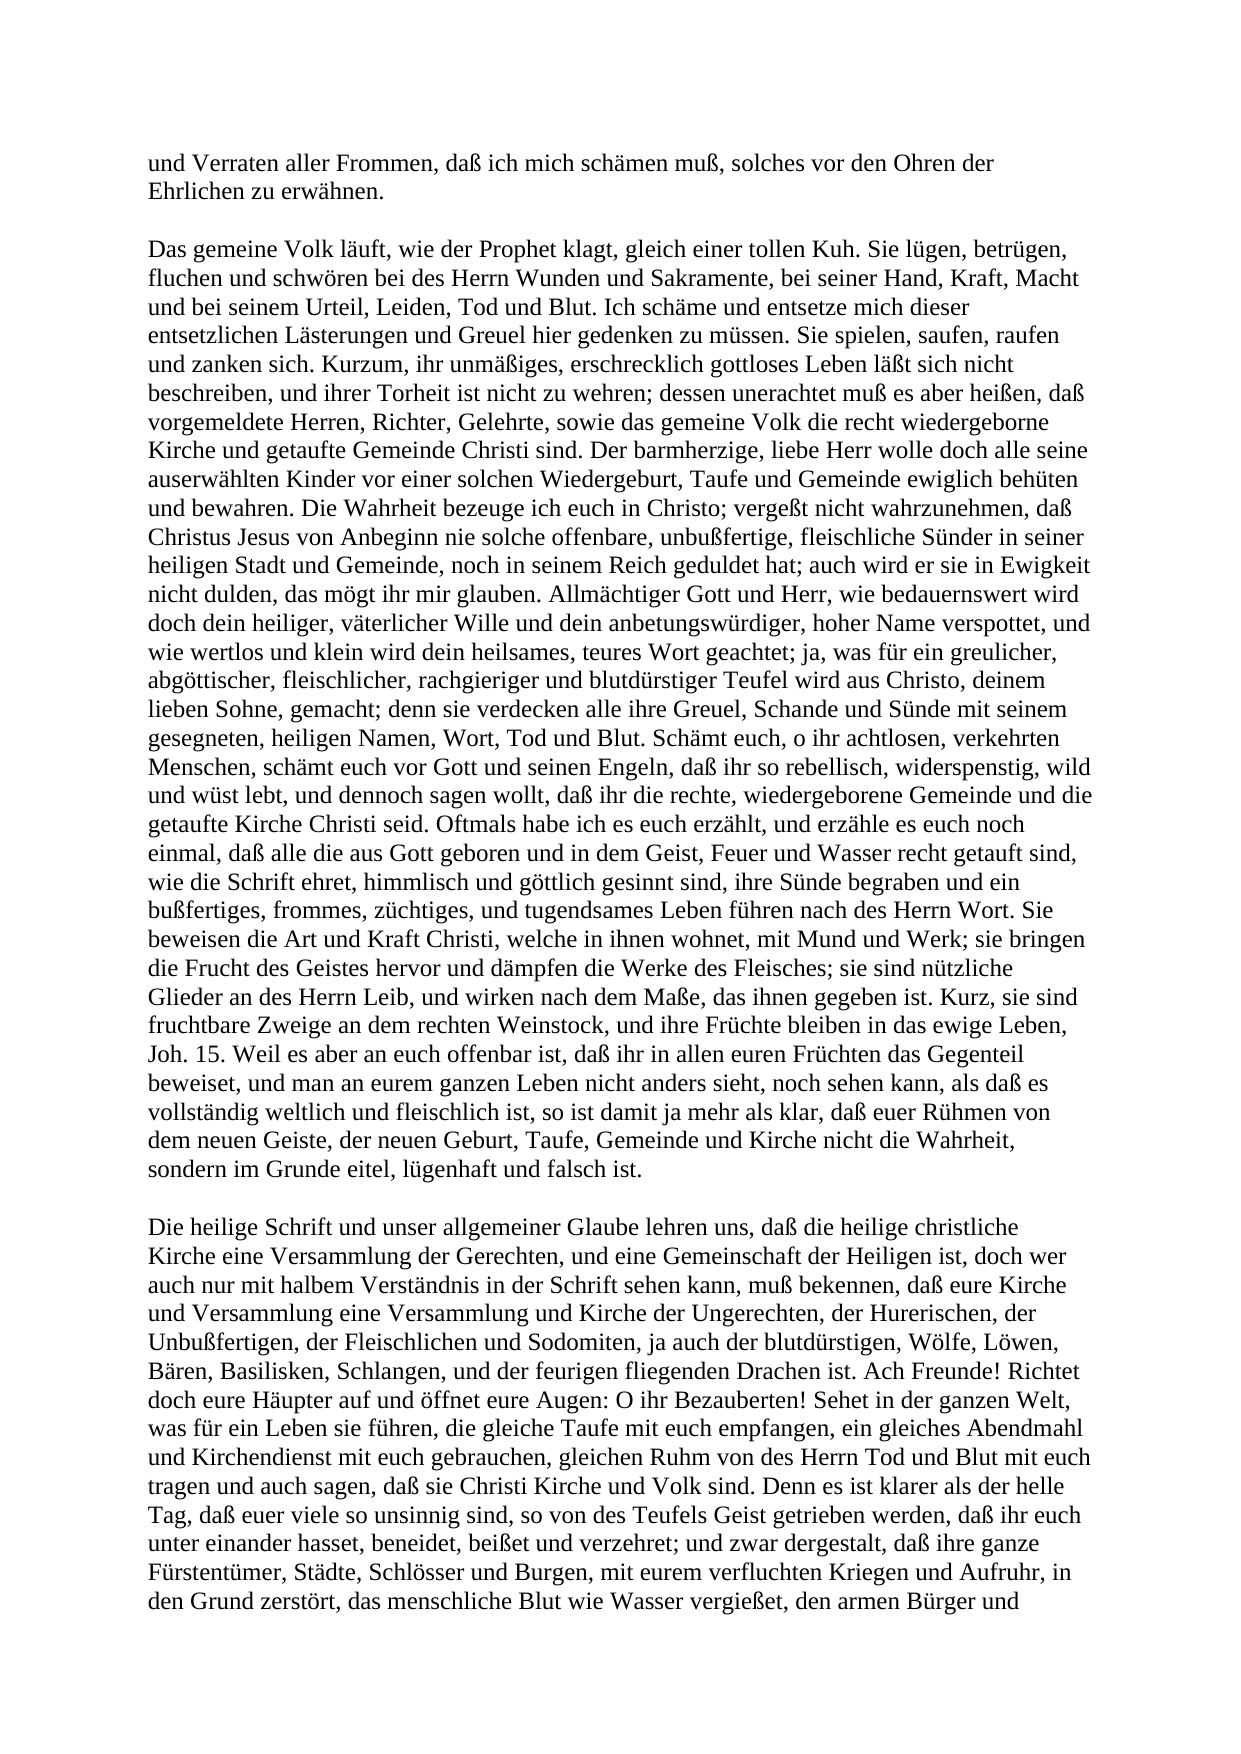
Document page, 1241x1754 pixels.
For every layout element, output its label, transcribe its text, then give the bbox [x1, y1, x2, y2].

text Das gemeine Volk läuft, wie der Prophet klagt, gleich einer tollen Kuh. Sie lügen, betrügen, fluchen und schwören bei des Herrn Wunden und Sakramente, bei seiner Hand, Kraft, Macht und bei seinem Urteil, Leiden, Tod und Blut. Ich schäme und entsetze mich dieser entsetzlichen Lästerungen und Greuel hier gedenken zu müssen. Sie spielen, saufen, raufen und zanken sich. Kurzum, ihr unmäßiges, erschrecklich gottloses Leben läßt sich nicht beschreiben, und ihrer Torheit ist nicht zu wehren; dessen unerachtet muß es aber heißen, daß vorgemeldete Herren, Richter, Gelehrte, sowie das gemeine Volk die recht wiedergeborne Kirche und getaufte Gemeinde Christi sind. Der barmherzige, liebe Herr wolle doch alle seine auserwählten Kinder vor einer solchen Wiedergeburt, Taufe und Gemeinde ewiglich behüten und bewahren. Die Wahrheit bezeuge ich euch in Christo; vergeßt nicht wahrzunehmen, daß Christus Jesus von Anbeginn nie solche offenbare, unbußfertige, fleischliche Sünder in seiner heiligen Stadt und Gemeinde, noch in seinem Reich geduldet hat; auch wird er sie in Ewigkeit nicht dulden, das mögt ihr mir glauben. Allmächtiger Gott und Herr, wie bedauernswert wird doch dein heiliger, väterlicher Wille und dein anbetungswürdiger, hoher Name verspottet, und wie wertlos und klein wird dein heilsames, teures Wort geachtet; ja, was für ein greulicher, abgöttischer, fleischlicher, rachgieriger und blutdürstiger Teufel wird aus Christo, deinem lieben Sohne, gemacht; denn sie verdecken alle ihre Greuel, Schande und Sünde mit seinem gesegneten, heiligen Namen, Wort, Tod und Blut. Schämt euch, o ihr achtlosen, verkehrten Menschen, schämt euch vor Gott und seinen Engeln, daß ihr so rebellisch, widerspenstig, wild und wüst lebt, und dennoch sagen wollt, daß ihr die rechte, wiedergeborene Gemeinde und die getaufte Kirche Christi seid. Oftmals habe ich es euch erzählt, und erzähle es euch noch einmal, daß alle die aus Gott geboren und in dem Geist, Feuer und Wasser recht getauft sind, wie die Schrift ehret, himmlisch und göttlich gesinnt sind, ihre Sünde begraben und ein bußfertiges, frommes, züchtiges, und tugendsames Leben führen nach des Herrn Wort. Sie beweisen die Art und Kraft Christi, welche in ihnen wohnet, mit Mund und Werk; sie bringen die Frucht des Geistes hervor und dämpfen die Werke des Fleisches; sie sind nützliche Glieder an des Herrn Leib, und wirken nach dem Maße, das ihnen gegeben ist. Kurz, sie sind fruchtbare Zweige an dem rechten Weinstock, und ihre Früchte bleiben in das ewige Leben, Joh. 15. Weil es aber an euch offenbar ist, daß ihr in allen euren Früchten das Gegenteil beweiset, und man an eurem ganzen Leben nicht anders sieht, noch sehen kann, als daß es vollständig weltlich und fleischlich ist, so ist damit ja mehr als klar, daß euer Rühmen von dem neuen Geiste, der neuen Geburt, Taufe, Gemeinde und Kirche nicht die Wahrheit, sondern im Grunde eitel, lügenhaft und falsch ist. [148, 234, 1093, 1183]
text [148, 148, 1093, 205]
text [148, 1212, 1093, 1615]
